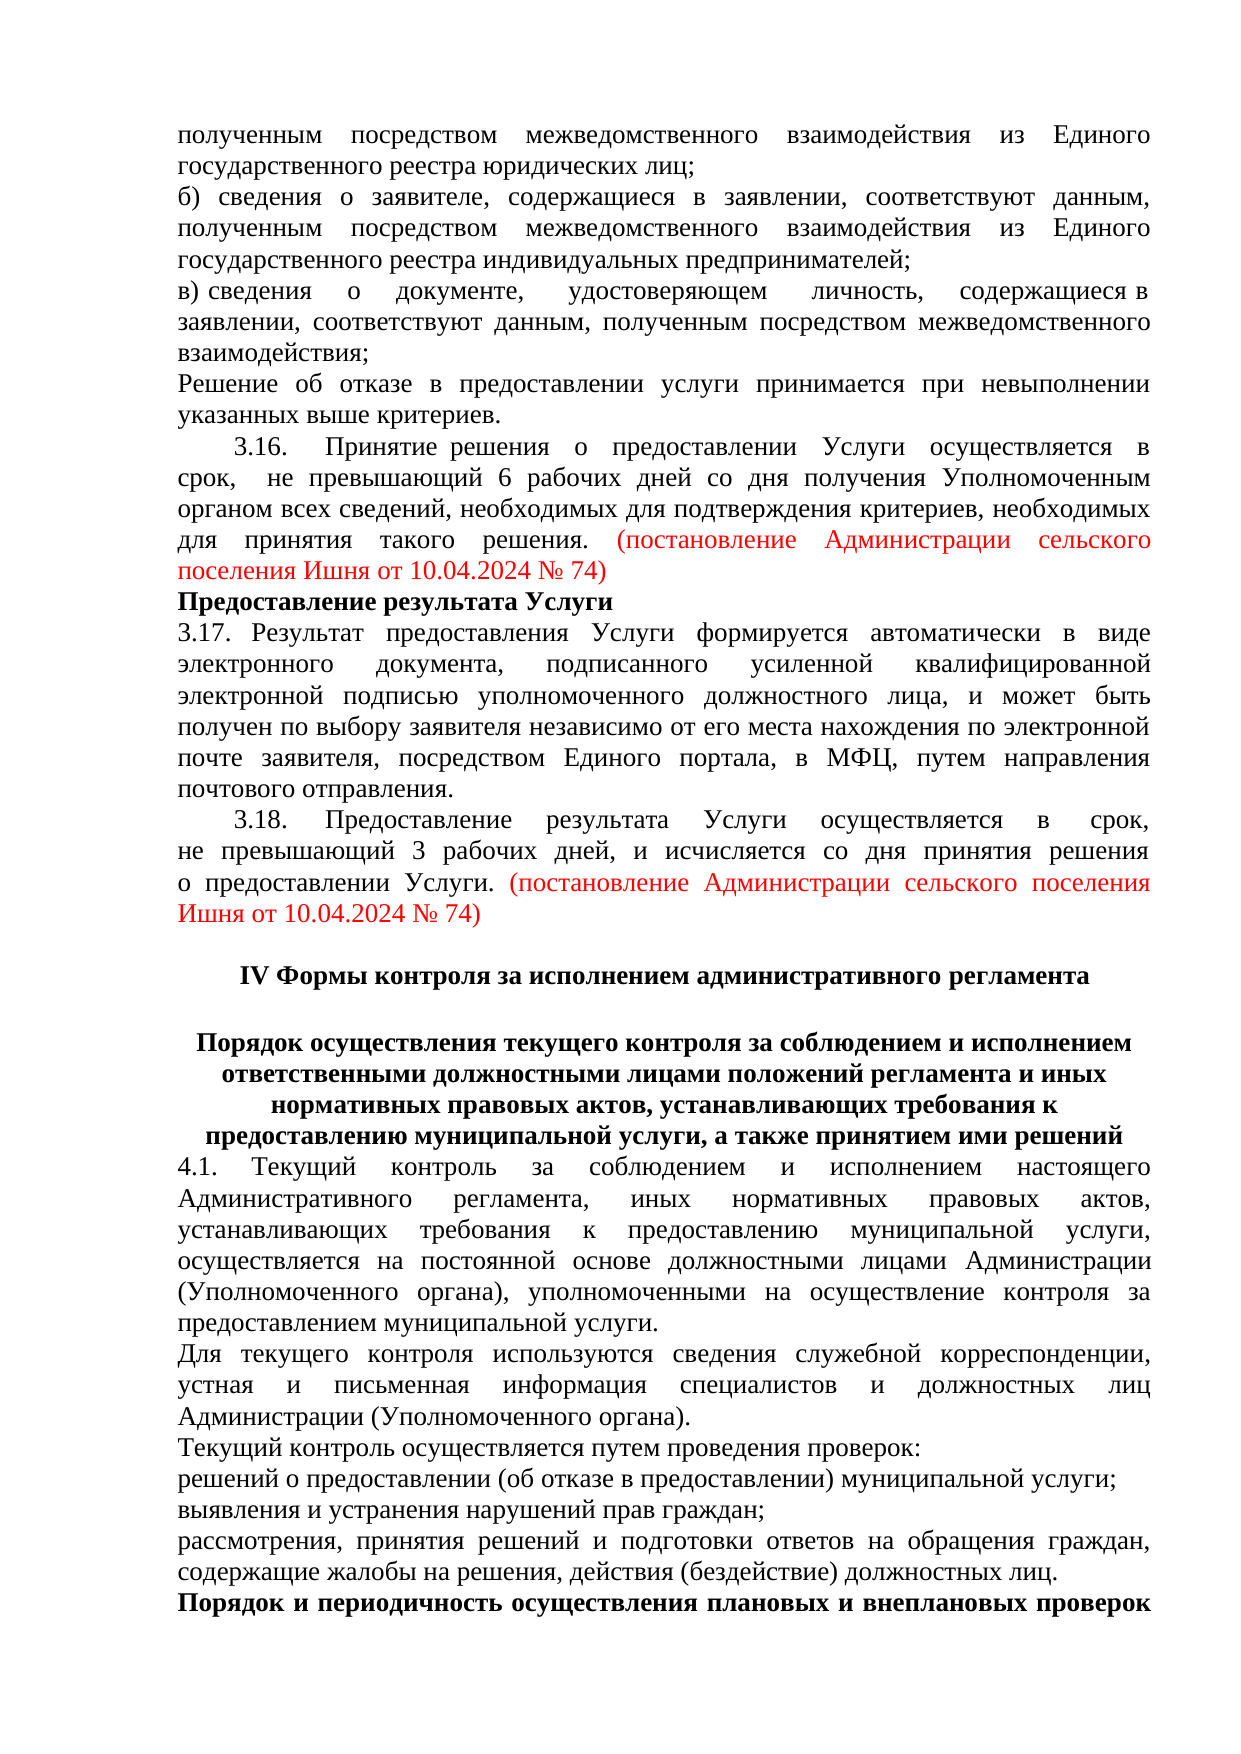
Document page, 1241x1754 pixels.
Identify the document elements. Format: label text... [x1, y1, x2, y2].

text 3.16. Принятие решения о предоставлении Услуги осуществляется в срок, не превышающий 6 рабочих дней со дня получения Уполномоченным органом всех сведений, необходимых для подтверждения критериев, необходимых для принятия такого решения. (постановление Администрации сельского поселения Ишня от 10.04.2024 № 74) [177, 429, 1152, 585]
text Предоставление результата Услуги [177, 585, 1152, 616]
text Для текущего контроля используются сведения служебной корреспонденции, устная и письменная информация специалистов и должностных лиц Администрации (Уполномоченного органа). [177, 1337, 1152, 1431]
text 3.17. Результат предоставления Услуги формируется автоматически в виде электронного документа, подписанного усиленной квалифицированной электронной подписью уполномоченного должностного лица, и может быть получен по выбору заявителя независимо от его места нахождения по электронной почте заявителя, посредством Единого портала, в МФЦ, путем направления почтового отправления. [177, 616, 1152, 803]
text Текущий контроль осуществляется путем проведения проверок: [177, 1431, 1152, 1462]
text рассмотрения, принятия решений и подготовки ответов на обращения граждан, содержащие жалобы на решения, действия (бездействие) должностных лиц. [177, 1524, 1152, 1587]
text решений о предоставлении (об отказе в предоставлении) муниципальной услуги; [177, 1462, 1152, 1493]
list Текущий контроль за соблюдением и исполнением настоящего Административного регламента, иных нормативных правовых актов, устанавливающих требования к предоставлению муниципальной услуги, осуществляется на постоянной основе должностными лицами Администрации (Уполномоченного органа), уполномоченными на осуществление контроля за предоставлением муниципальной услуги. [177, 1151, 1152, 1337]
text в) сведения о документе, удостоверяющем личность, содержащиеся в заявлении, соответствуют данным, полученным посредством межведомственного взаимодействия; [177, 274, 1152, 367]
text 3.18. Предоставление результата Услуги осуществляется в срок, не превышающий 3 рабочих дней, и исчисляется со дня принятия решения о предоставлении Услуги. (постановление Администрации сельского поселения Ишня от 10.04.2024 № 74) [177, 803, 1152, 928]
text Решение об отказе в предоставлении услуги принимается при невыполнении указанных выше критериев. [177, 367, 1152, 429]
text IV Формы контроля за исполнением административного регламента [177, 959, 1152, 990]
text б) сведения о заявителе, содержащиеся в заявлении, соответствуют данным, полученным посредством межведомственного взаимодействия из Единого государственного реестра индивидуальных предпринимателей; [177, 180, 1152, 274]
text Порядок осуществления текущего контроля за соблюдением и исполнением ответственными должностными лицами положений регламента и иных нормативных правовых актов, устанавливающих требования к предоставлению муниципальной услуги, а также принятием ими решений [177, 1026, 1152, 1151]
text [177, 118, 1152, 180]
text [177, 1587, 1152, 1618]
text выявления и устранения нарушений прав граждан; [177, 1493, 1152, 1524]
